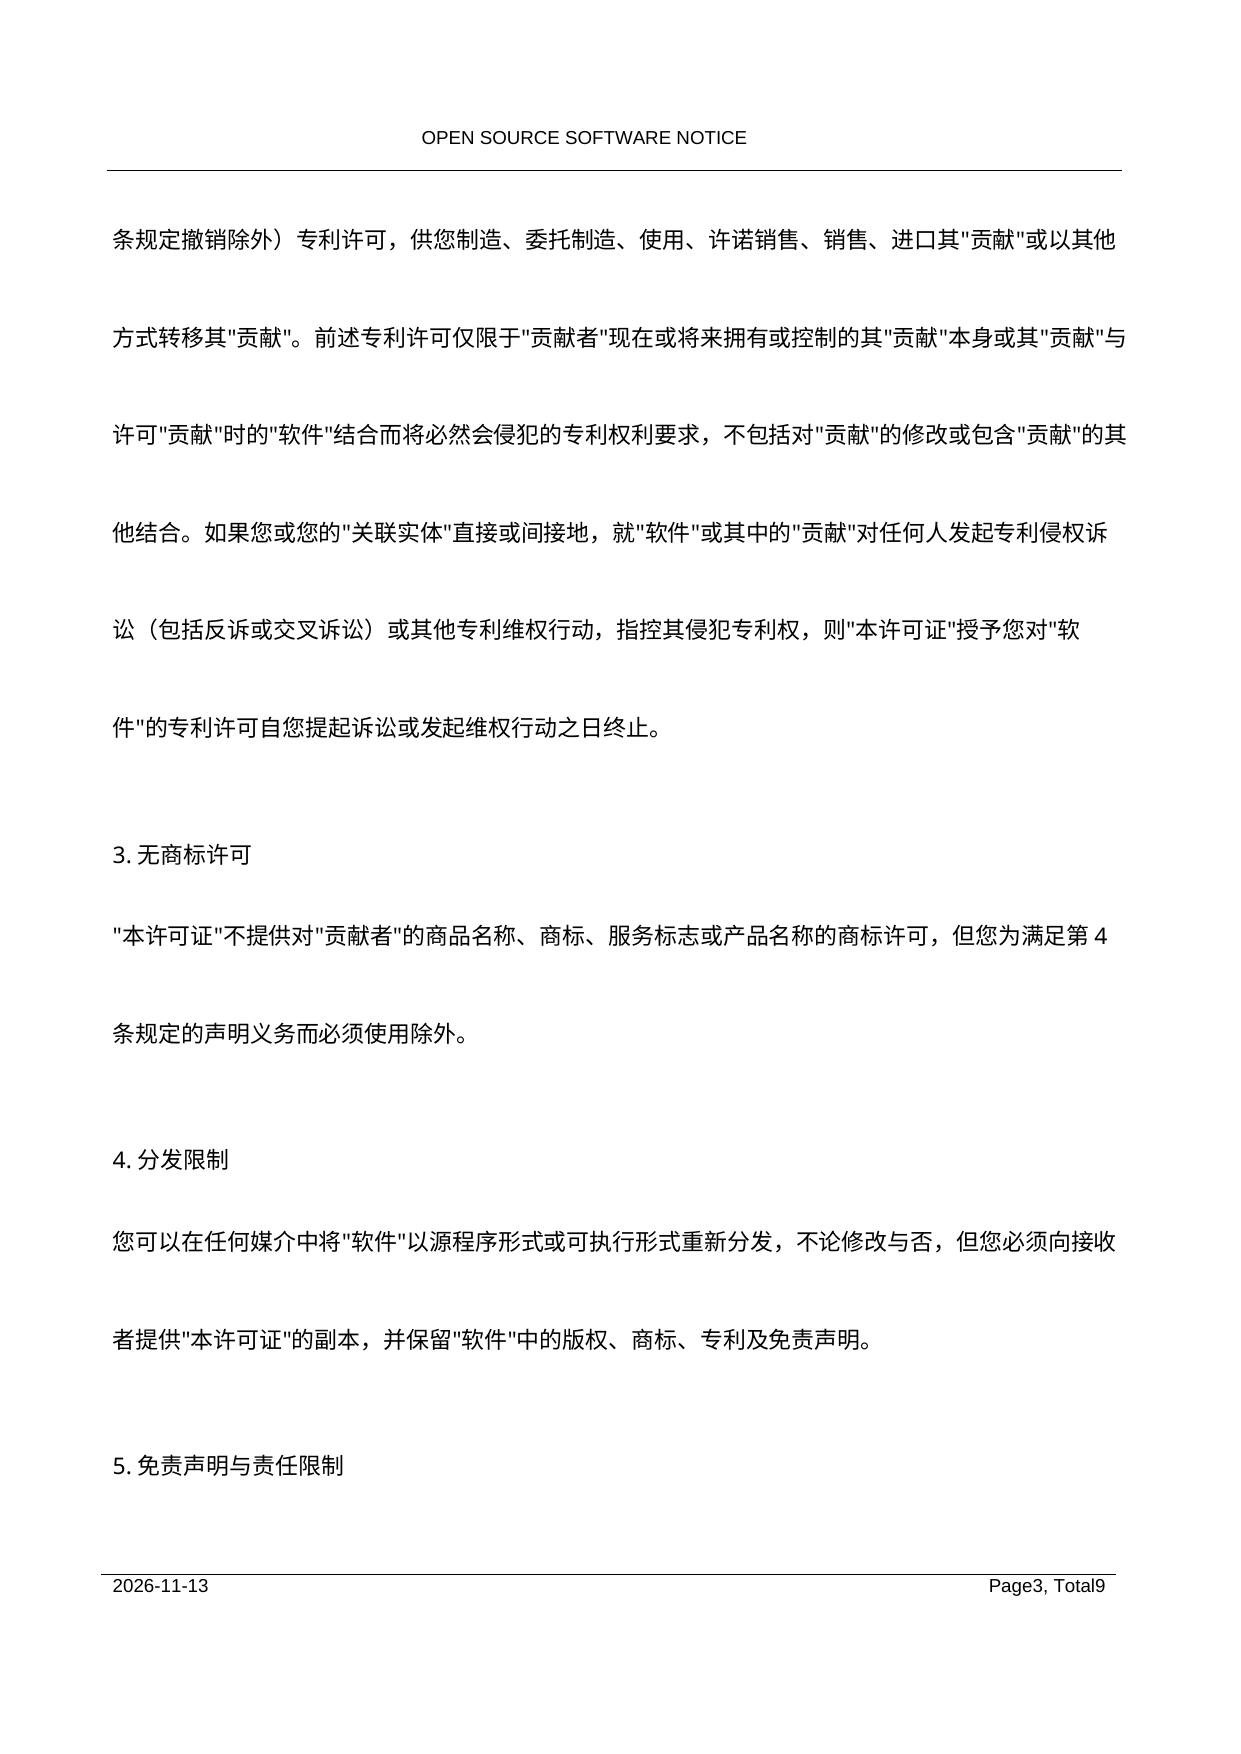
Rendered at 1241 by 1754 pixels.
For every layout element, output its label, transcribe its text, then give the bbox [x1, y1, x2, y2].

text "本许可证"不提供对"贡献者"的商品名称、商标、服务标志或产品名称的商标许可，但您为满足第4条规定的声明义务而必须使用除外。 [112, 902, 1128, 1065]
text 5. 免责声明与责任限制 [112, 1432, 1128, 1497]
text 您可以在任何媒介中将"软件"以源程序形式或可执行形式重新分发，不论修改与否，但您必须向接收者提供"本许可证"的副本，并保留"软件"中的版权、商标、专利及免责声明。 [112, 1208, 1128, 1371]
text 4. 分发限制 [112, 1126, 1128, 1191]
text 3. 无商标许可 [112, 821, 1128, 886]
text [112, 206, 1128, 759]
